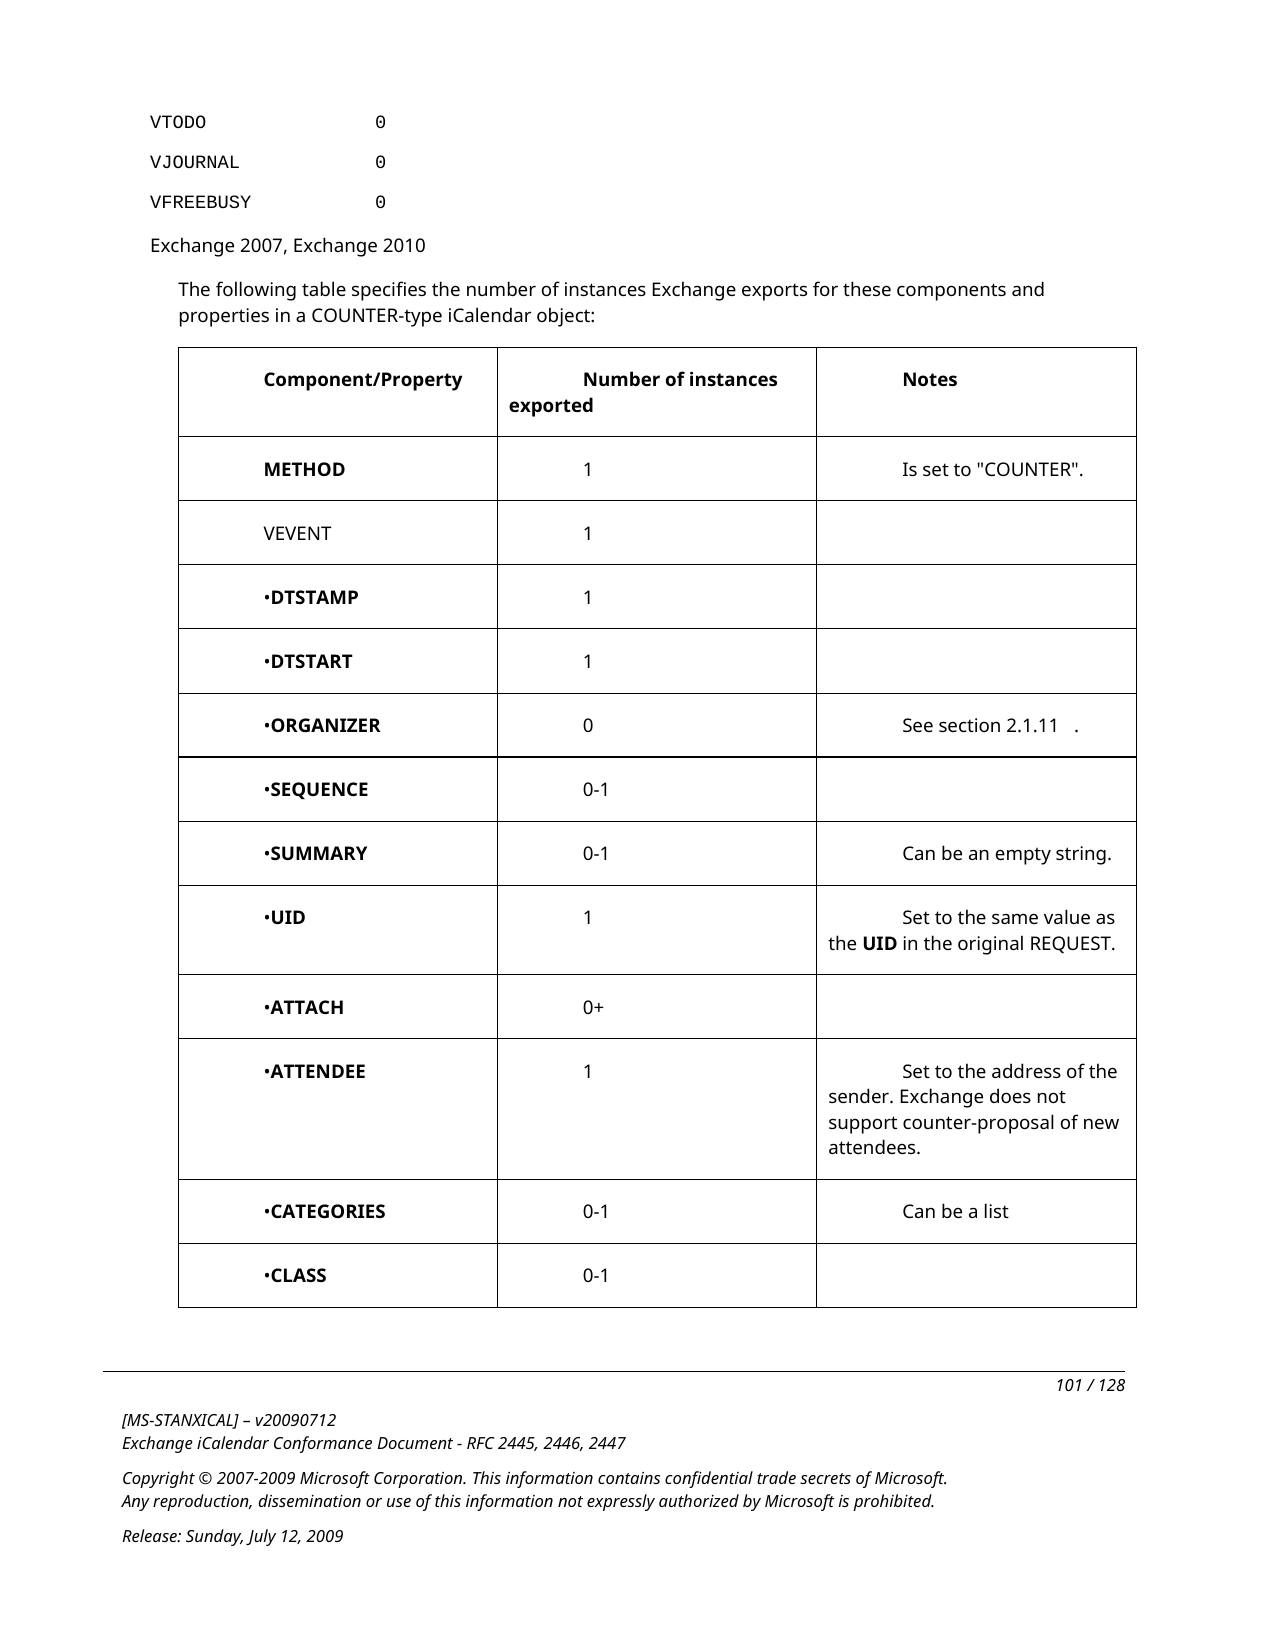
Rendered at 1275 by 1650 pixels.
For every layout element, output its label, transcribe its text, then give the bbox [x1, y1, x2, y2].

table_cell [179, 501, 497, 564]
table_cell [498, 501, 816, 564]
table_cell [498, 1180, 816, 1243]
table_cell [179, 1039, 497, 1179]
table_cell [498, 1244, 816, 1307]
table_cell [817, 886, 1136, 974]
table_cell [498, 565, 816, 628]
list The following table specifies the number of instances Exchange exports for these components and properties in a COUNTER-type iCalendar object: [141, 277, 1125, 328]
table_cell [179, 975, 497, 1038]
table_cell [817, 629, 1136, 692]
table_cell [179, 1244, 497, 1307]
list VJOURNAL 0 [112, 152, 1125, 174]
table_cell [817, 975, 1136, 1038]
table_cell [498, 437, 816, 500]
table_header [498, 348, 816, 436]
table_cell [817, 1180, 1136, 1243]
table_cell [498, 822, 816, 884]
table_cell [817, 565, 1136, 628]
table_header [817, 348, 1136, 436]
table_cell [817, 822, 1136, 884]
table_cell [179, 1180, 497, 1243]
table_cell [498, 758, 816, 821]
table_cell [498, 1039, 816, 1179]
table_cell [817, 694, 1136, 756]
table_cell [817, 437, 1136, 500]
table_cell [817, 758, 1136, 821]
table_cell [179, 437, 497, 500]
list VFREEBUSY 0 [112, 192, 1125, 214]
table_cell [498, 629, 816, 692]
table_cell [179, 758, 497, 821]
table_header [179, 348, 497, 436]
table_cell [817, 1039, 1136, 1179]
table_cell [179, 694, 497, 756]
list VTODO 0 [112, 112, 1125, 134]
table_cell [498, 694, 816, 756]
list Exchange 2007, Exchange 2010 [112, 232, 1125, 258]
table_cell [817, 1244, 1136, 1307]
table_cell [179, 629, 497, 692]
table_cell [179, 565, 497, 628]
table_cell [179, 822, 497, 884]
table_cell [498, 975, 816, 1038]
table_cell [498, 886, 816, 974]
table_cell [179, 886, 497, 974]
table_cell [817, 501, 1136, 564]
